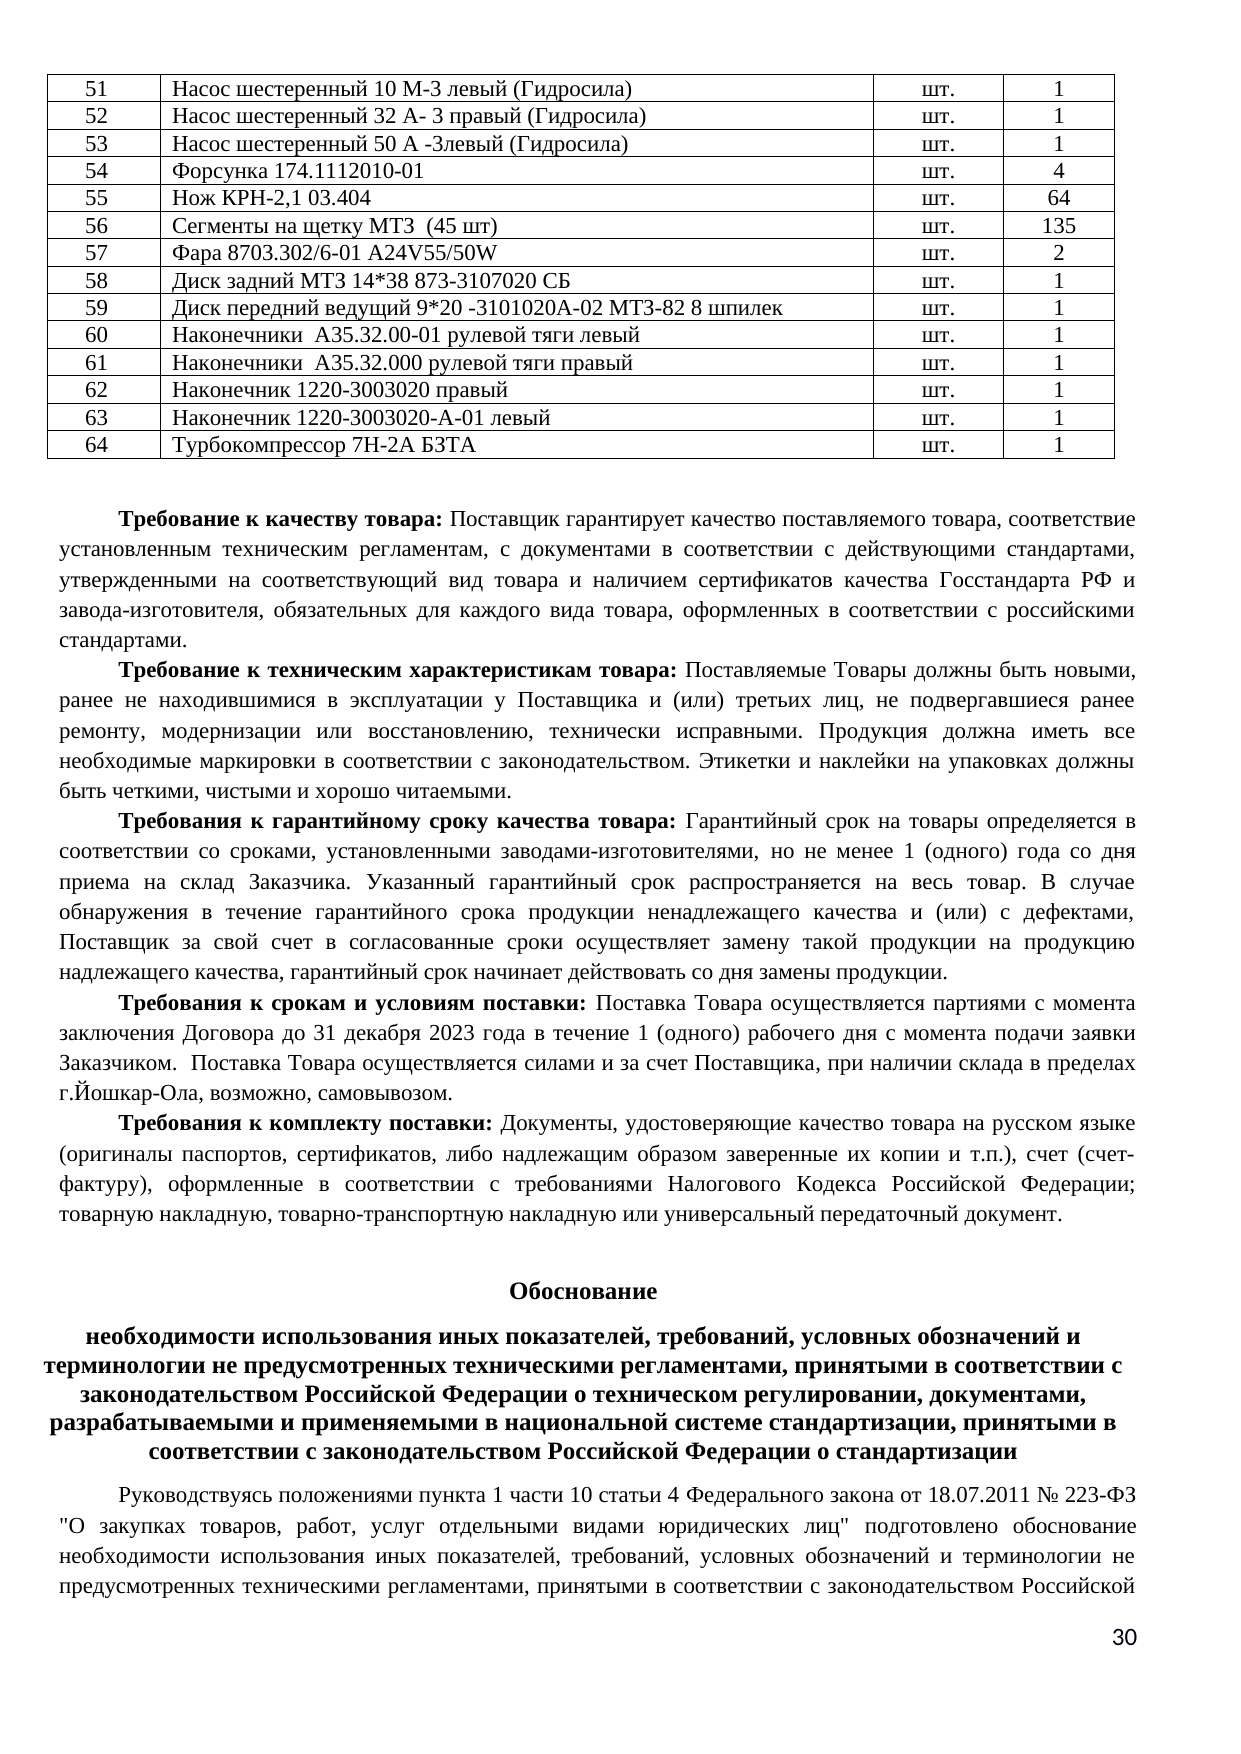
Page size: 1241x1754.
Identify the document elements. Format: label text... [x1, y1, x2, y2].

table_cell 1 [1004, 431, 1114, 457]
table_cell 1 [1004, 294, 1114, 320]
table_cell [48, 267, 160, 293]
table_cell шт. [874, 431, 1003, 457]
table_cell Диск передний ведущий 9*20 -3101020А-02 МТЗ-82 8 шпилек [161, 294, 873, 320]
table_cell Сегменты на щетку МТЗ (45 шт) [161, 212, 873, 238]
table_cell Турбокомпрессор 7Н-2А БЗТА [161, 431, 873, 457]
table_cell [48, 212, 160, 238]
table_cell 1 [1004, 349, 1114, 375]
table_cell [48, 102, 160, 129]
table_cell шт. [874, 376, 1003, 403]
table_cell Насос шестеренный 50 А -3левый (Гидросила) [161, 130, 873, 156]
table_cell [48, 404, 160, 430]
table_cell Наконечники А35.32.00-01 рулевой тяги левый [161, 321, 873, 348]
table_cell шт. [874, 185, 1003, 211]
table_cell шт. [874, 294, 1003, 320]
table_cell 135 [1004, 212, 1114, 238]
table_cell Диск задний МТЗ 14*38 873-3107020 СБ [161, 267, 873, 293]
text Требования к комплекту поставки: Документы, удостоверяющие качество товара на русском языке (оригиналы паспортов, сертификатов, либо надлежащим образом заверенные их копии и т.п.), счет (счет-фактуру), оформленные в соответствии с требованиями Налогового Кодекса Российской Федерации; товарную накладную, товарно-транспортную накладную или универсальный передаточный документ. [59, 1196, 1137, 1226]
table_cell [48, 294, 160, 320]
table_cell шт. [874, 157, 1003, 183]
table_cell Наконечник 1220-3003020 правый [161, 376, 873, 403]
table_cell Фара 8703.302/6-01 A24V55/50W [161, 239, 873, 266]
table_cell Наконечники А35.32.000 рулевой тяги правый [161, 349, 873, 375]
table_cell 1 [1004, 321, 1114, 348]
table_cell Нож КРН-2,1 03.404 [161, 185, 873, 211]
table_cell шт. [874, 239, 1003, 266]
table_cell Насос шестеренный 10 М-3 левый (Гидросила) [161, 75, 873, 101]
table_cell шт. [874, 267, 1003, 293]
table_cell [48, 431, 160, 457]
table_cell [48, 157, 160, 183]
table_cell шт. [874, 404, 1003, 430]
table_cell шт. [874, 321, 1003, 348]
table_cell 1 [1004, 130, 1114, 156]
table_cell [48, 349, 160, 375]
table_cell Насос шестеренный 32 А- 3 правый (Гидросила) [161, 102, 873, 129]
table_cell 2 [1004, 239, 1114, 266]
table_cell [48, 75, 160, 101]
table_cell шт. [874, 102, 1003, 129]
table_cell 64 [1004, 185, 1114, 211]
text Требования к комплекту поставки: Документы, удостоверяющие качество товара на русском языке (оригиналы паспортов, сертификатов, либо надлежащим образом заверенные их копии и т.п.), счет (счет-фактуру), оформленные в соответствии с требованиями Налогового Кодекса Российской Федерации; товарную накладную, товарно-транспортную накладную или универсальный передаточный документ. [59, 1109, 1137, 1140]
table_cell Наконечник 1220-3003020-А-01 левый [161, 404, 873, 430]
table_cell 1 [1004, 75, 1114, 101]
text Требования к срокам и условиям поставки: Поставка Товара осуществляется партиями с момента заключения Договора до 31 декабря 2023 года в течение 1 (одного) рабочего дня с момента подачи заявки Заказчиком. Поставка Товара осуществляется силами и за счет Поставщика, при наличии склада в пределах г.Йошкар-Ола, возможно, самовывозом. [59, 1070, 1137, 1106]
table_cell [48, 376, 160, 403]
table_cell 1 [1004, 267, 1114, 293]
text Требования к срокам и условиям поставки: Поставка Товара осуществляется партиями с момента заключения Договора до 31 декабря 2023 года в течение 1 (одного) рабочего дня с момента подачи заявки Заказчиком. Поставка Товара осуществляется силами и за счет Поставщика, при наличии склада в пределах г.Йошкар-Ола, возможно, самовывозом. [59, 989, 1137, 1019]
table_cell 1 [1004, 376, 1114, 403]
table_cell 1 [1004, 102, 1114, 129]
table_cell Форсунка 174.1112010-01 [161, 157, 873, 183]
table_cell [48, 321, 160, 348]
table_cell шт. [874, 130, 1003, 156]
text Требование к качеству товара: Поставщик гарантирует качество поставляемого товара, соответствие установленным техническим регламентам, с документами в соответствии с действующими стандартами, утвержденными на соответствующий вид товара и наличием сертификатов качества Госстандарта РФ и завода-изготовителя, обязательных для каждого вида товара, оформленных в соответствии с российскими стандартами. [59, 505, 1137, 652]
text Обоснование [29, 1276, 1137, 1304]
table_cell 1 [1004, 404, 1114, 430]
table_cell [48, 130, 160, 156]
table_cell шт. [874, 75, 1003, 101]
table_cell [48, 239, 160, 266]
text Требование к техническим характеристикам товара: Поставляемые Товары должны быть новыми, ранее не находившимися в эксплуатации у Поставщика и (или) третьих лиц, не подвергавшиеся ранее ремонту, модернизации или восстановлению, технически исправными. Продукция должна иметь все необходимые маркировки в соответствии с законодательством. Этикетки и наклейки на упаковках должны быть четкими, чистыми и хорошо читаемыми. [59, 656, 1137, 803]
table_cell 4 [1004, 157, 1114, 183]
text Требования к гарантийному сроку качества товара: Гарантийный срок на товары определяется в соответствии со сроками, установленными заводами-изготовителями, но не менее 1 (одного) года со дня приема на склад Заказчика. Указанный гарантийный срок распространяется на весь товар. В случае обнаружения в течение гарантийного срока продукции ненадлежащего качества и (или) с дефектами, Поставщик за свой счет в согласованные сроки осуществляет замену такой продукции на продукцию надлежащего качества, гарантийный срок начинает действовать со дня замены продукции. [59, 807, 1137, 985]
table_cell шт. [874, 212, 1003, 238]
text необходимости использования иных показателей, требований, условных обозначений и терминологии не предусмотренных техническими регламентами, принятыми в соответствии с законодательством Российской Федерации о техническом регулировании, документами, разрабатываемыми и применяемыми в национальной системе стандартизации, принятыми в соответствии с законодательством Российской Федерации о стандартизации [29, 1321, 1137, 1465]
table_cell [48, 185, 160, 211]
table_cell шт. [874, 349, 1003, 375]
